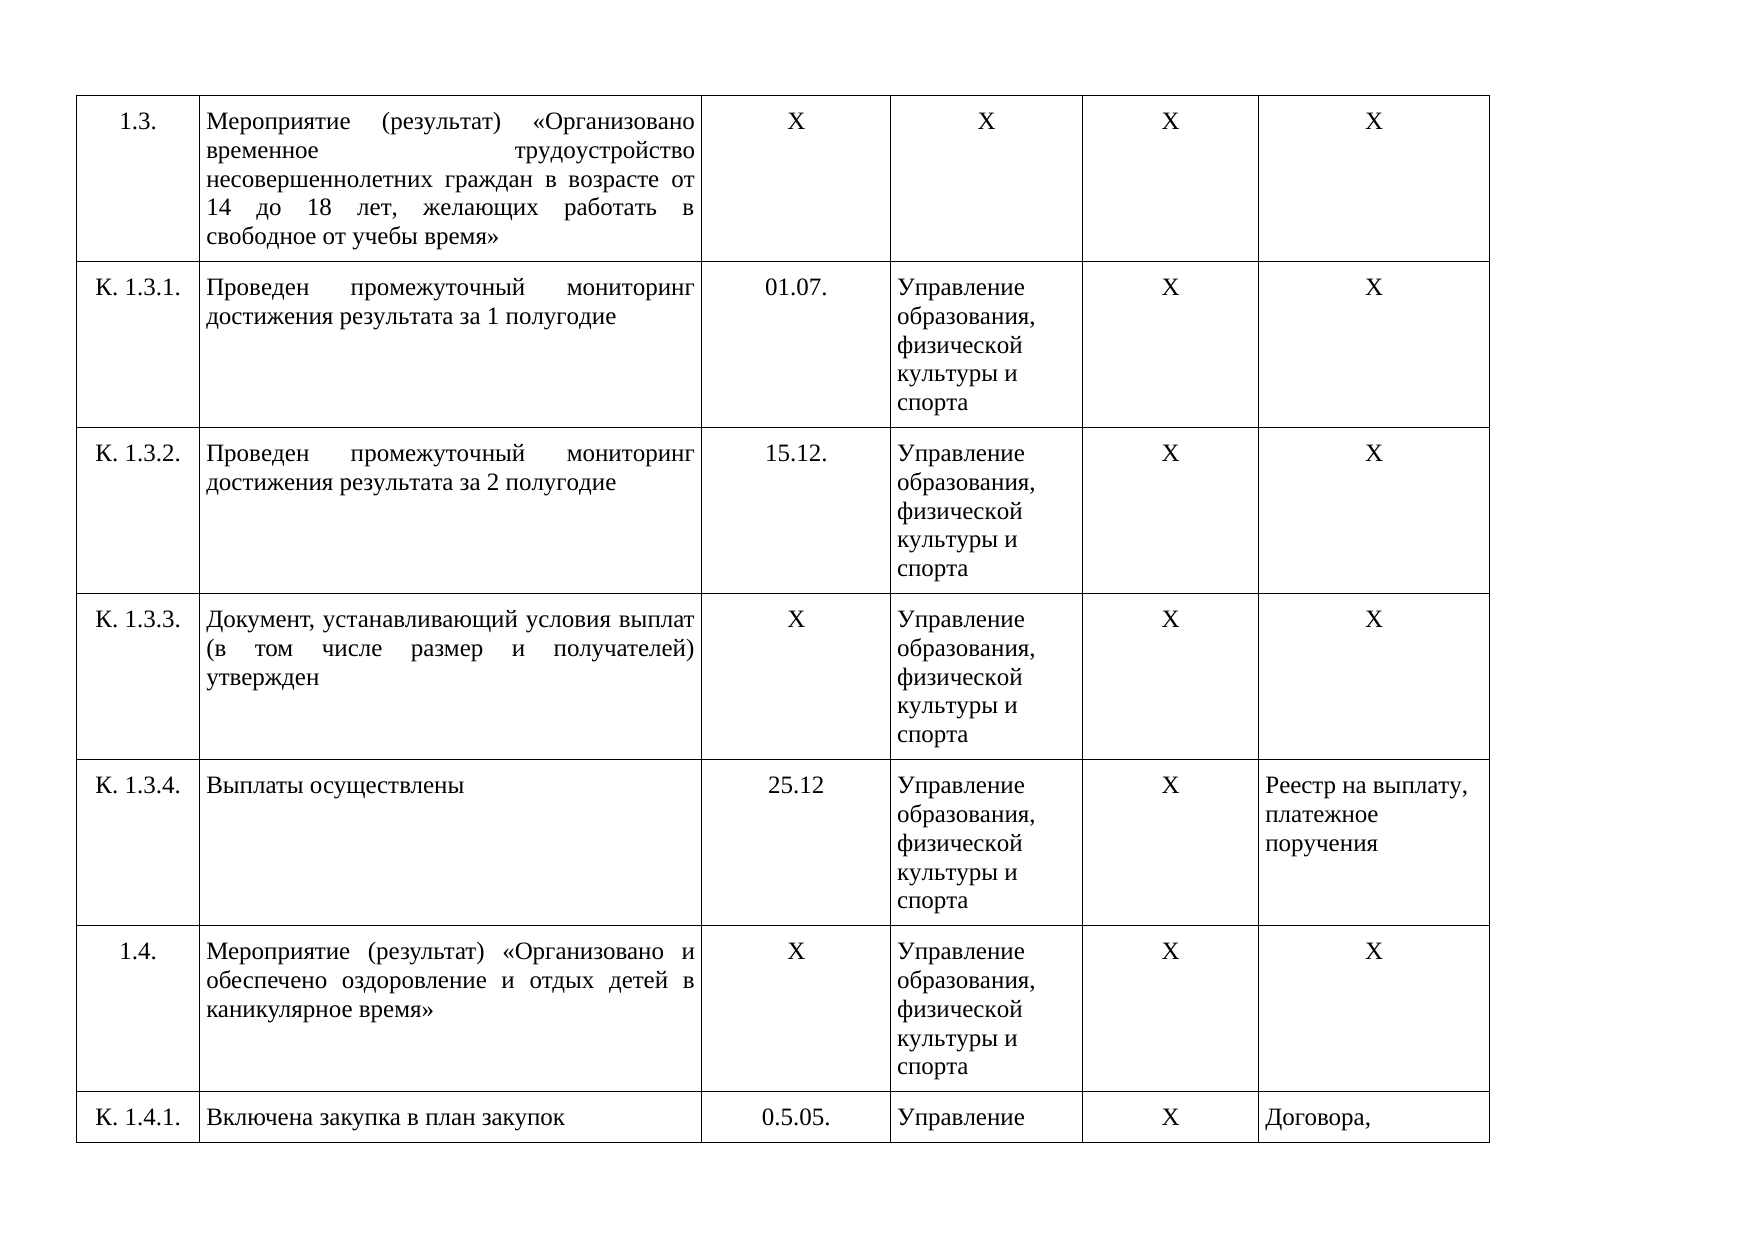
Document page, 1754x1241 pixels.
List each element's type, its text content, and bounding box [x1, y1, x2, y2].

table_cell Х [702, 594, 890, 759]
table_cell Х [1083, 760, 1258, 925]
table_cell Х [1259, 926, 1489, 1091]
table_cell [891, 926, 1082, 1091]
table_cell Х [1259, 96, 1489, 261]
table_cell Выплаты осуществлены [200, 760, 701, 925]
table_cell Х [702, 926, 890, 1091]
table_cell Проведен промежуточный мониторинг достижения результата за 1 полугодие [200, 262, 701, 427]
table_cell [891, 1092, 1082, 1142]
table_cell X [1083, 1092, 1258, 1142]
table_cell 0.5.05. 20.09 [702, 1092, 890, 1142]
table_cell Х [702, 96, 890, 261]
table_cell 15.12. [702, 428, 890, 593]
table_cell Документ, устанавливающий условия выплат (в том числе размер и получателей) утвержден [200, 594, 701, 759]
table_cell Х [1259, 262, 1489, 427]
table_cell К. 1.3.1. [77, 262, 199, 427]
table_cell Управление образования, физической культуры и спорта [891, 428, 1082, 593]
table_cell 1.4. [77, 926, 199, 1091]
table_cell Договора, контракты [1259, 1092, 1489, 1142]
table_cell Х [1083, 926, 1258, 1091]
table_cell 25.12 [702, 760, 890, 925]
table_cell Управление образования, физической культуры и спорта [891, 760, 1082, 925]
table_cell Х [1083, 594, 1258, 759]
table_cell К. 1.4.1. [77, 1092, 199, 1142]
table_cell Реестр на выплату, платежное поручения [1259, 760, 1489, 925]
table_cell Х [891, 96, 1082, 261]
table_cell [200, 1092, 701, 1142]
table_cell Проведен промежуточный мониторинг достижения результата за 2 полугодие [200, 428, 701, 593]
table_cell 1.3. [77, 96, 199, 261]
table_cell К. 1.3.3. [77, 594, 199, 759]
table_cell 01.07. [702, 262, 890, 427]
table_cell Управление образования, физической культуры и спорта [891, 594, 1082, 759]
table_cell Х [1083, 428, 1258, 593]
table_cell Х [1259, 428, 1489, 593]
table_cell Мероприятие (результат) «Организовано временное трудоустройство несовершеннолетних граждан в возрасте от 14 до 18 лет, желающих работать в свободное от учебы время» [200, 96, 701, 261]
table_cell Х [1083, 262, 1258, 427]
table_cell Мероприятие (результат) «Организовано и обеспечено оздоровление и отдых детей в каникулярное время» [200, 926, 701, 1091]
table_cell К. 1.3.2. [77, 428, 199, 593]
table_cell К. 1.3.4. [77, 760, 199, 925]
table_cell Х [1259, 594, 1489, 759]
table_cell Х [1083, 96, 1258, 261]
table_cell Управление образования, физической культуры и спорта [891, 262, 1082, 427]
